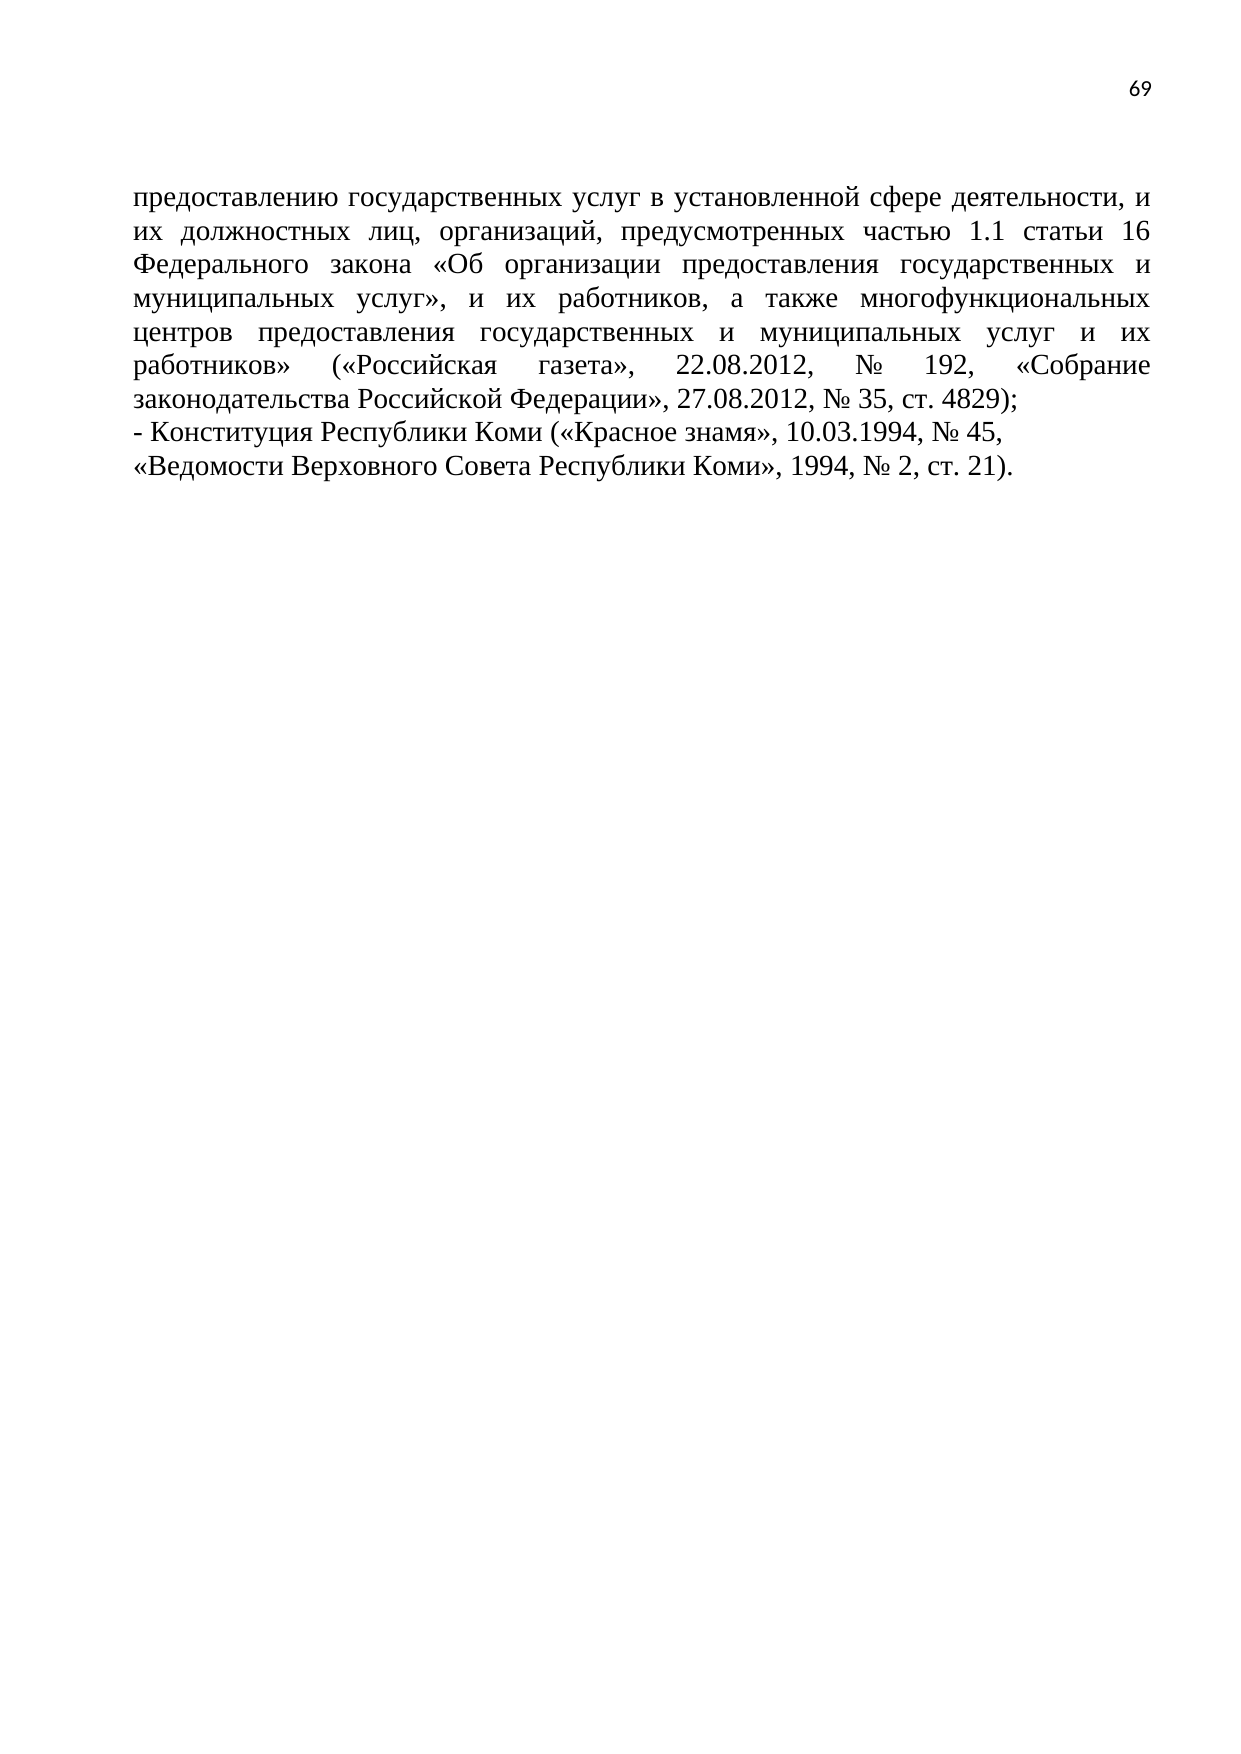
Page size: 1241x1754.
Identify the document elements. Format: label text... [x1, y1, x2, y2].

text - Конституция Республики Коми («Красное знамя», 10.03.1994, № 45, «Ведомости Верховного Совета Республики Коми», 1994, № 2, ст. 21). [133, 414, 1152, 481]
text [133, 179, 1152, 414]
